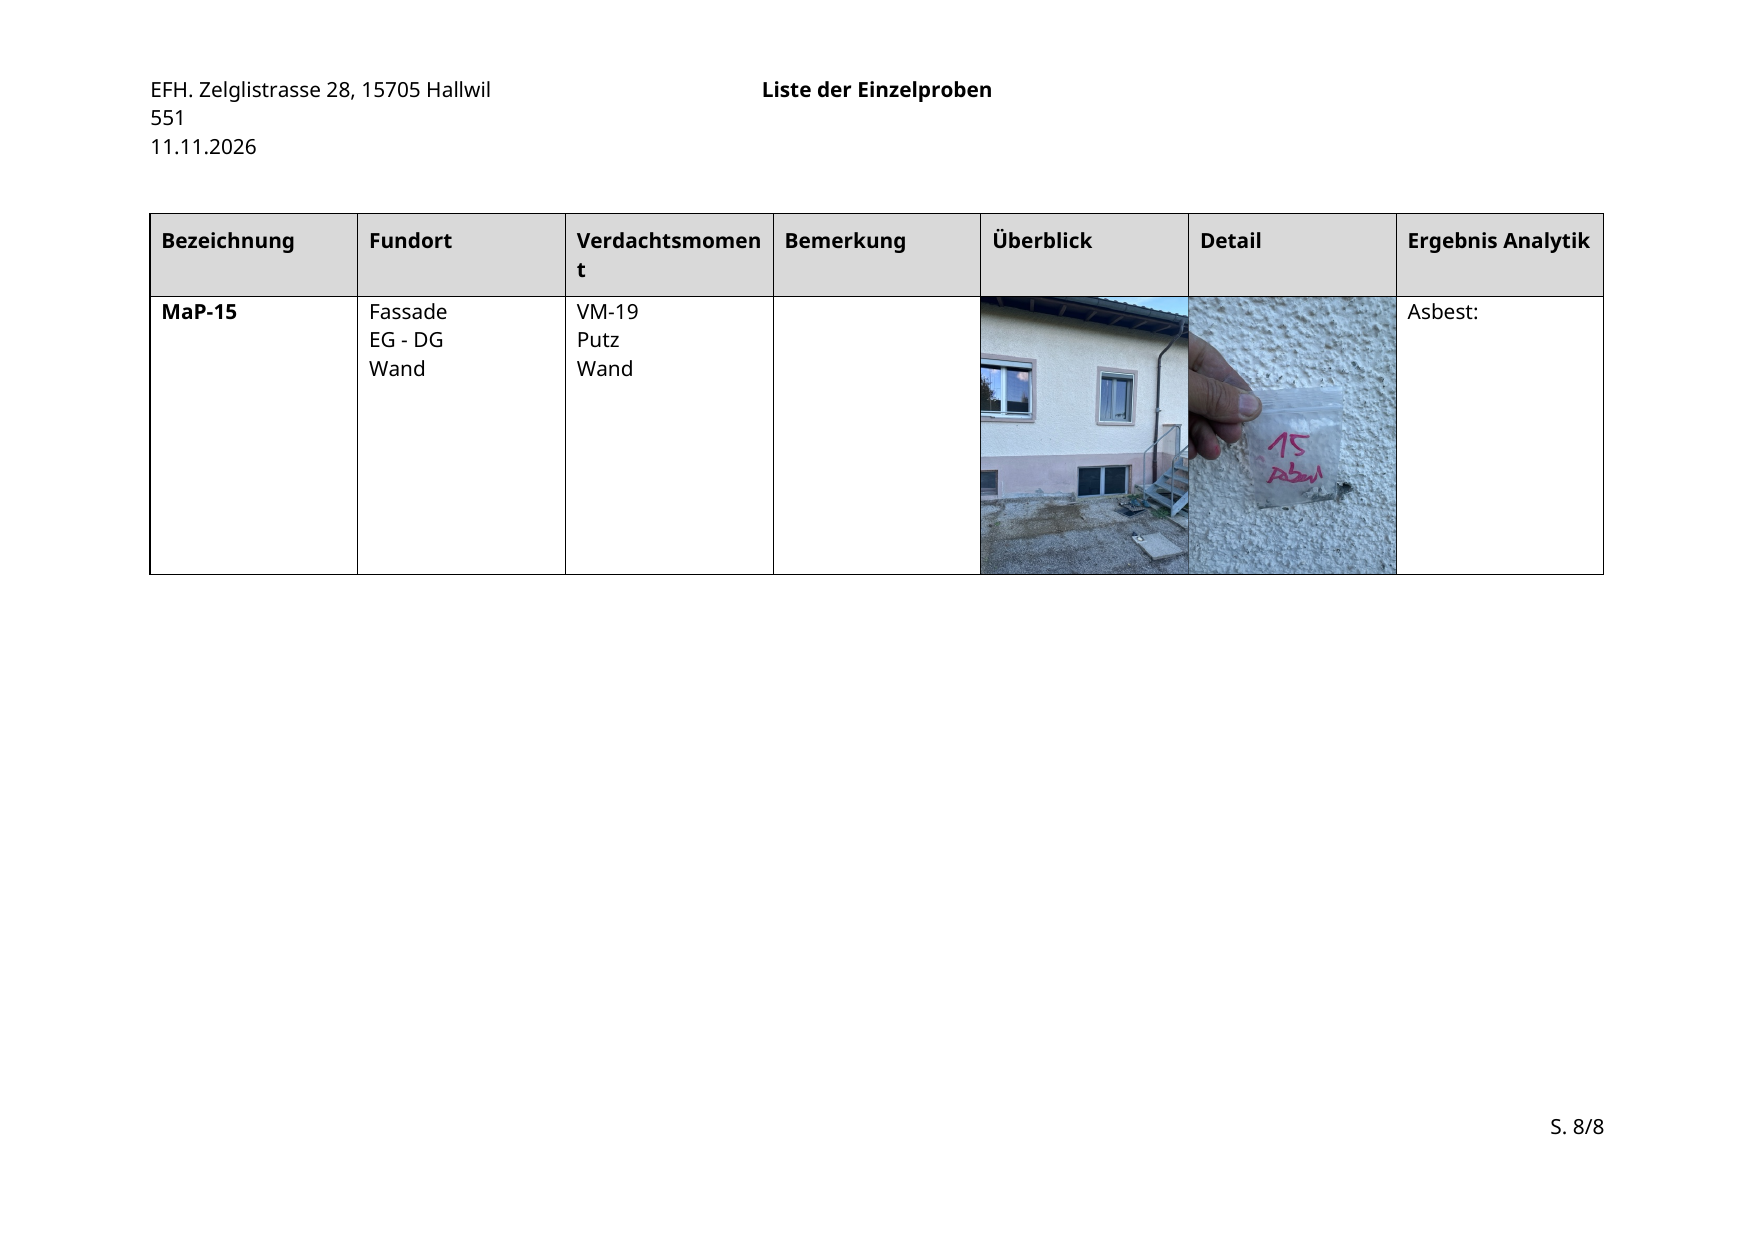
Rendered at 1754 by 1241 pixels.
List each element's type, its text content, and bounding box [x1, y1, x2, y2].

picture [980, 297, 1397, 574]
table_header Bemerkung [774, 214, 980, 296]
table_header Überblick [981, 214, 1188, 296]
table_header Detail [1189, 214, 1396, 296]
table_header Ergebnis Analytik [1397, 214, 1603, 296]
table_cell Fassade EG - DG Wand [358, 297, 565, 574]
table_header Fundort [358, 214, 565, 296]
table_cell MaP-15 [151, 297, 357, 574]
table_header Bezeichnung [151, 214, 357, 296]
table_cell VM-19 Putz Wand [566, 297, 773, 574]
table_header Verdachtsmoment [566, 214, 773, 296]
table_cell Asbest: [1397, 297, 1603, 574]
table_cell [774, 297, 980, 574]
